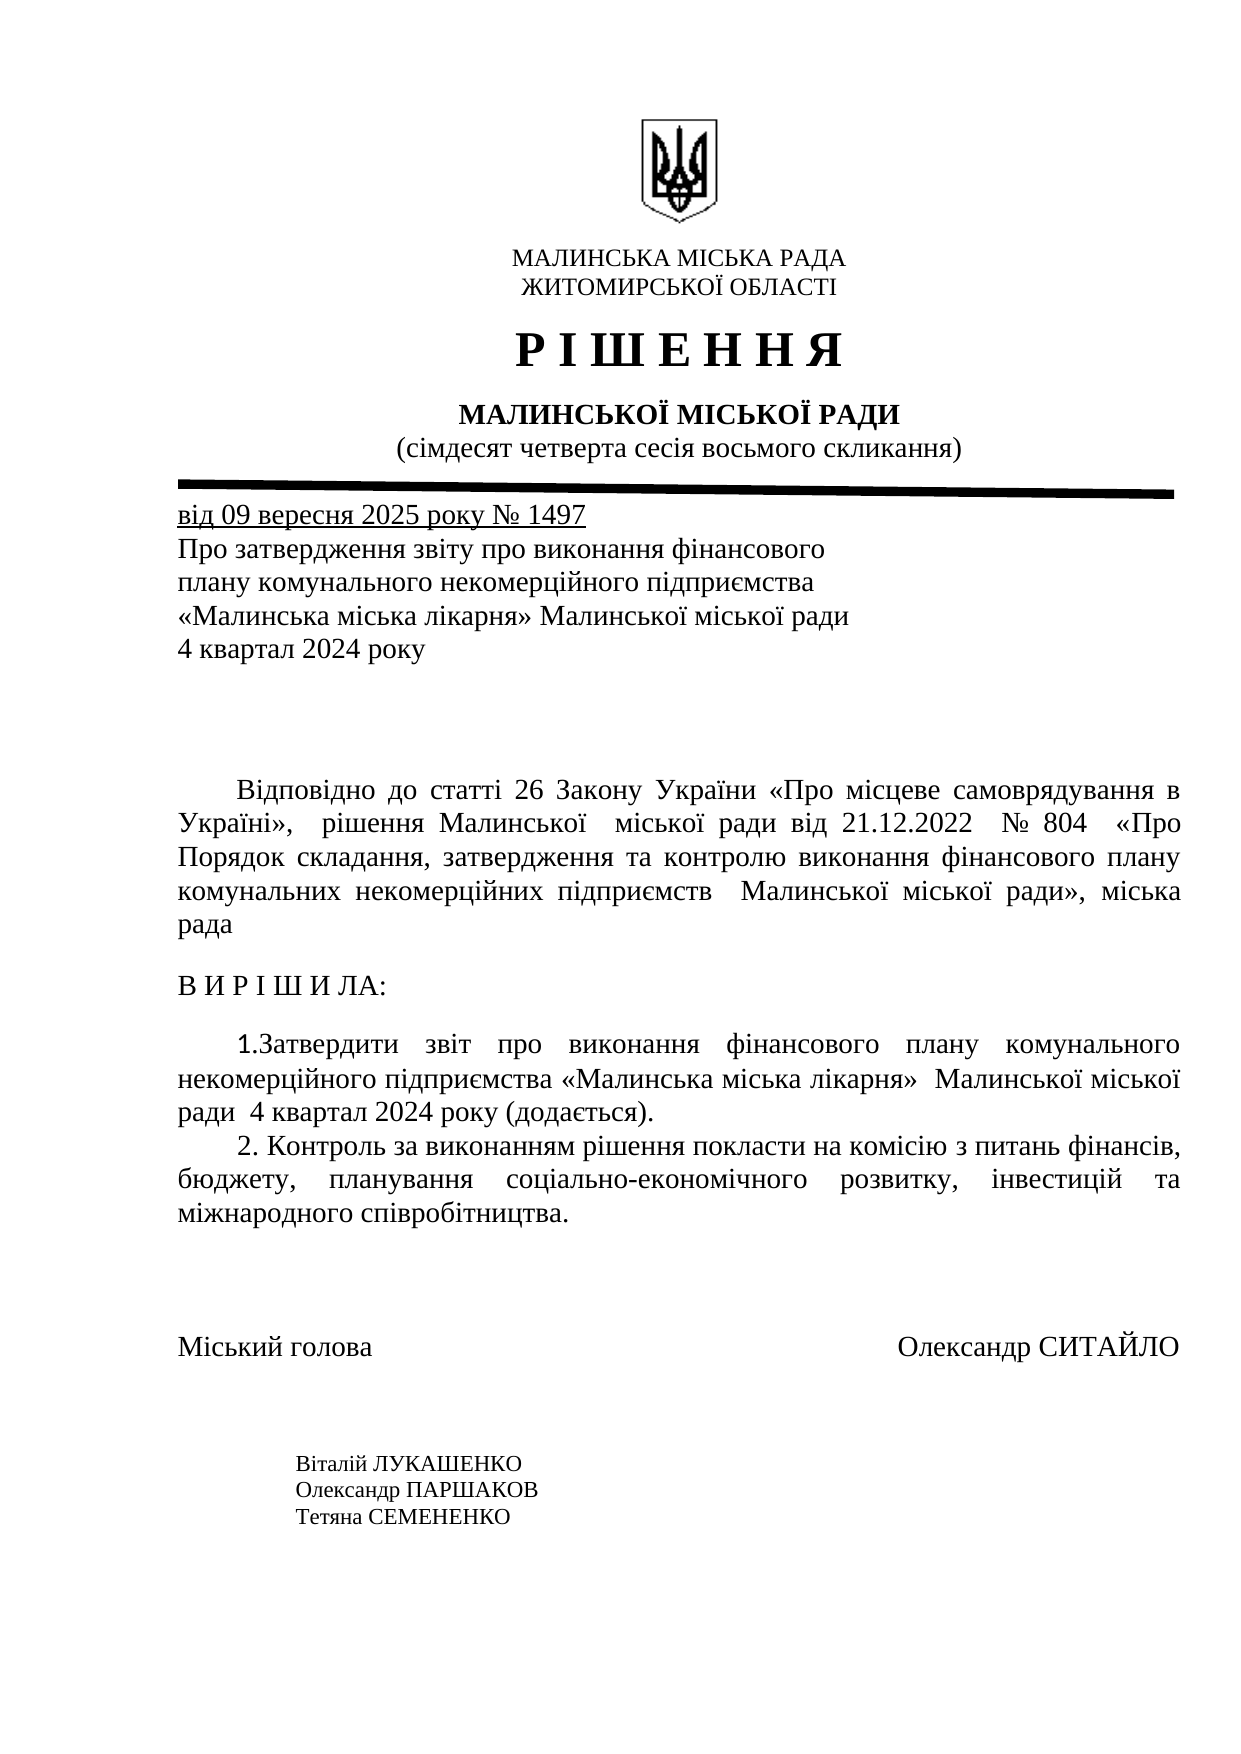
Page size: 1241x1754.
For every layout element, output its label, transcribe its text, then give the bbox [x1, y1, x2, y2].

text Відповідно до статті 26 Закону України «Про місцеве самоврядування в Україні», рішення Малинської міської ради від 21.12.2022 № 804 «Про Порядок складання, затвердження та контролю виконання фінансового плану комунальних некомерційних підприємств Малинської міської ради», міська рада [177, 772, 1181, 940]
text В И Р І Ш И ЛА: [177, 968, 1181, 1001]
text МАЛИНСЬКА МІСЬКА РАДА [177, 243, 1181, 272]
text Олександр ПАРШАКОВ [295, 1477, 1181, 1503]
text (сімдесят четверта сесія восьмого скликання) [177, 430, 1181, 464]
text від 09 вересня 2025 року № 1497 [177, 497, 1181, 531]
picture [635, 118, 723, 225]
text Про затвердження звіту про виконання фінансового [177, 531, 1181, 564]
text плану комунального некомерційного підприємства [177, 564, 1181, 598]
text малинської МІСЬКОЇ ради [177, 397, 1181, 430]
text 4 квартал 2024 року [177, 632, 1181, 665]
text Віталій ЛУКАШЕНКО [295, 1450, 1181, 1477]
text Тетяна СЕМЕНЕНКО [295, 1503, 1181, 1529]
text 2. Контроль за виконанням рішення покласти на комісію з питань фінансів, бюджету, планування соціально-економічного розвитку, інвестицій та міжнародного співробітництва. [177, 1128, 1181, 1229]
text 1.Затвердити звіт про виконання фінансового плану комунального некомерційного підприємства «Малинська міська лікарня» Малинської міської ради 4 квартал 2024 року (додається). [177, 1025, 1181, 1128]
text Р І Ш Е Н Н я [177, 320, 1181, 378]
text Міський голова Олександр СИТАЙЛО [177, 1329, 1181, 1362]
text «Малинська міська лікарня» Малинської міської ради [177, 598, 1181, 632]
text ЖИТОМИРСЬКОЇ ОБЛАСТІ [177, 272, 1181, 301]
